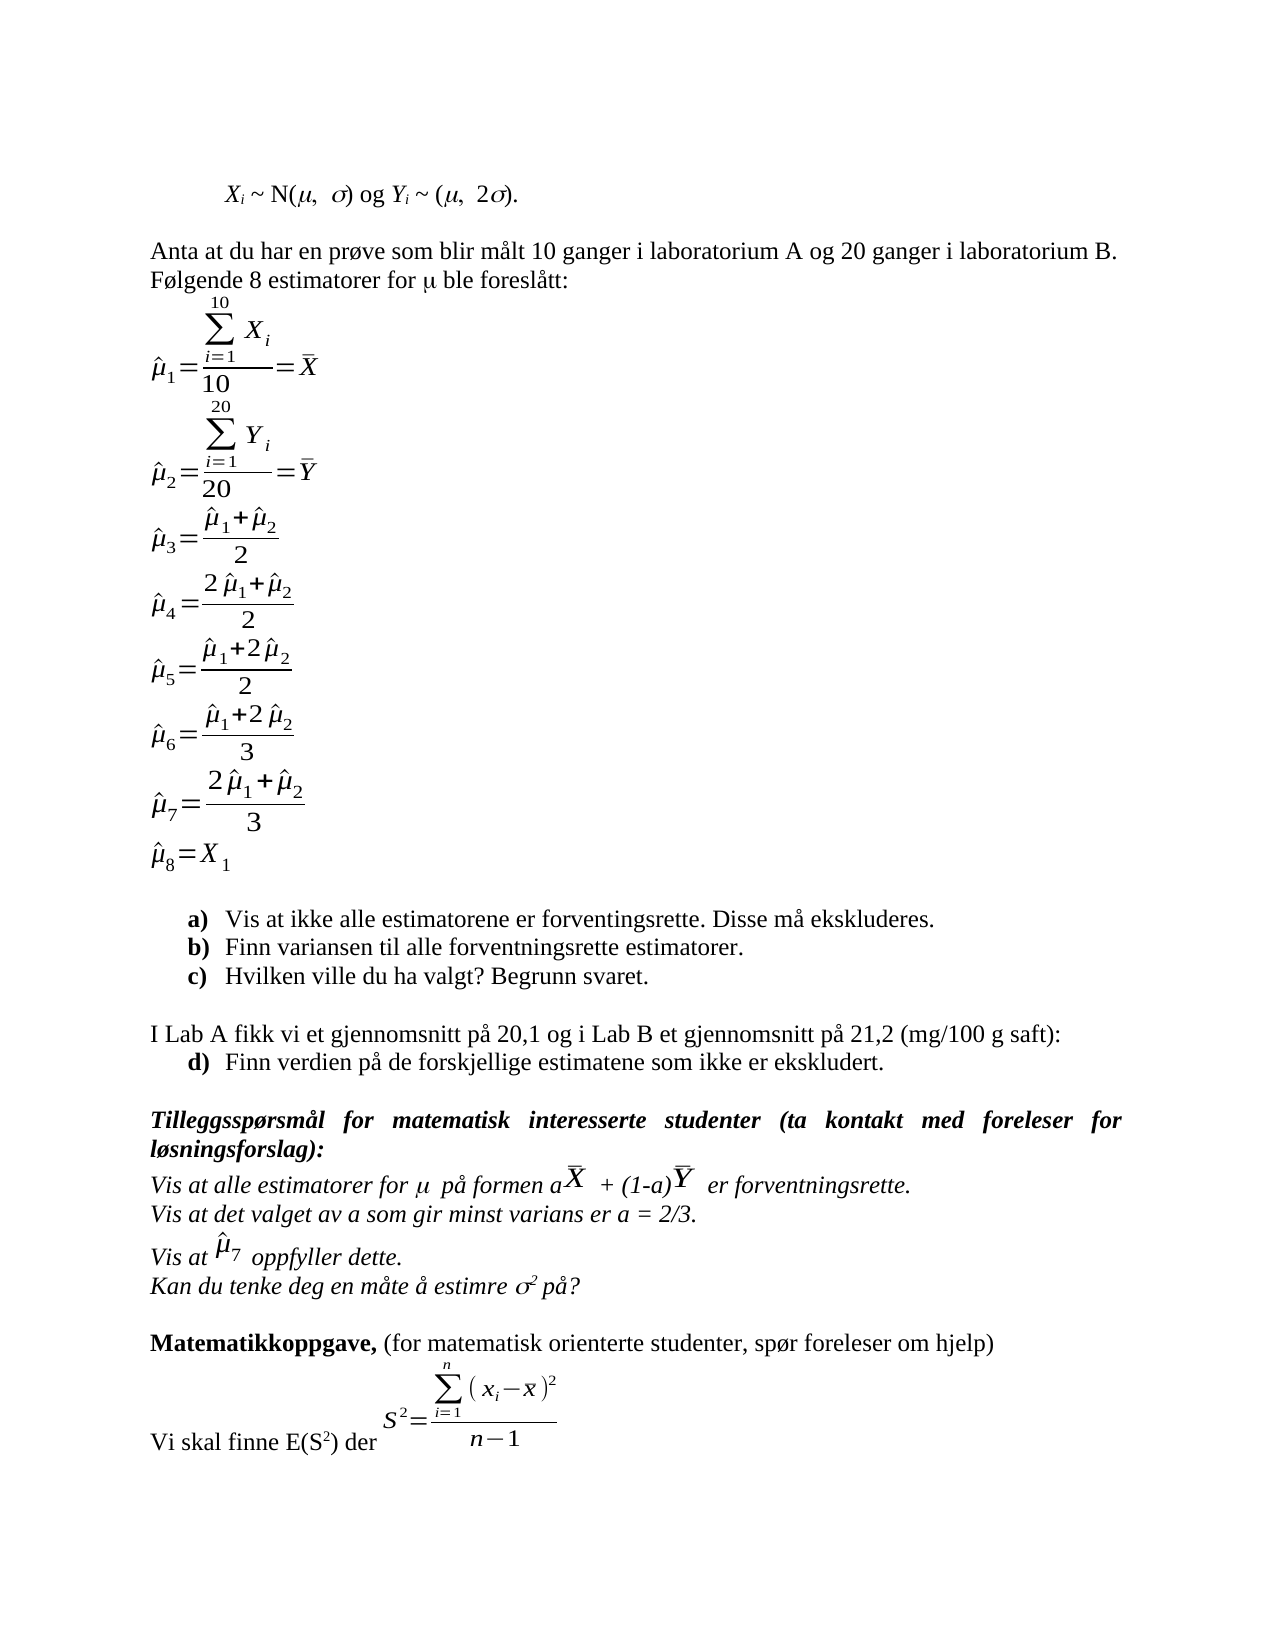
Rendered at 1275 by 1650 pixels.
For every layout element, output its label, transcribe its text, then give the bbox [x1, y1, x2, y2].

list Hvilken ville du ha valgt? Begrunn svaret. [187, 961, 1125, 990]
text Vi skal finne E(S2) der [150, 1357, 1125, 1456]
text Vis at alle estimatorer for på formen a + (1-a) er forventningsrette. [150, 1162, 1125, 1199]
list Finn verdien på de forskjellige estimatene som ikke er ekskludert. [187, 1047, 1125, 1076]
list Vis at ikke alle estimatorene er forventingsrette. Disse må ekskluderes. [187, 904, 1125, 932]
text Vis at oppfyller dette. [150, 1228, 1125, 1271]
list Finn variansen til alle forventningsrette estimatorer. [187, 932, 1125, 961]
text Vis at det valget av a som gir minst varians er a = 2/3. [150, 1199, 1125, 1228]
text I Lab A fikk vi et gjennomsnitt på 20,1 og i Lab B et gjennomsnitt på 21,2 (mg/100 g saft): [150, 1019, 1125, 1047]
text Anta at du har en prøve som blir målt 10 ganger i laboratorium A og 20 ganger i laboratorium B. Følgende 8 estimatorer for  ble foreslått: [150, 236, 1125, 294]
text Xi ~ N() og Yi ~ (). [150, 179, 1125, 207]
text Tilleggsspørsmål for matematisk interesserte studenter (ta kontakt med foreleser for løsningsforslag): [150, 1105, 1125, 1162]
text Kan du tenke deg en måte å estimre  på? [150, 1271, 1125, 1299]
text Matematikkoppgave, (for matematisk orienterte studenter, spør foreleser om hjelp) [150, 1328, 1125, 1357]
